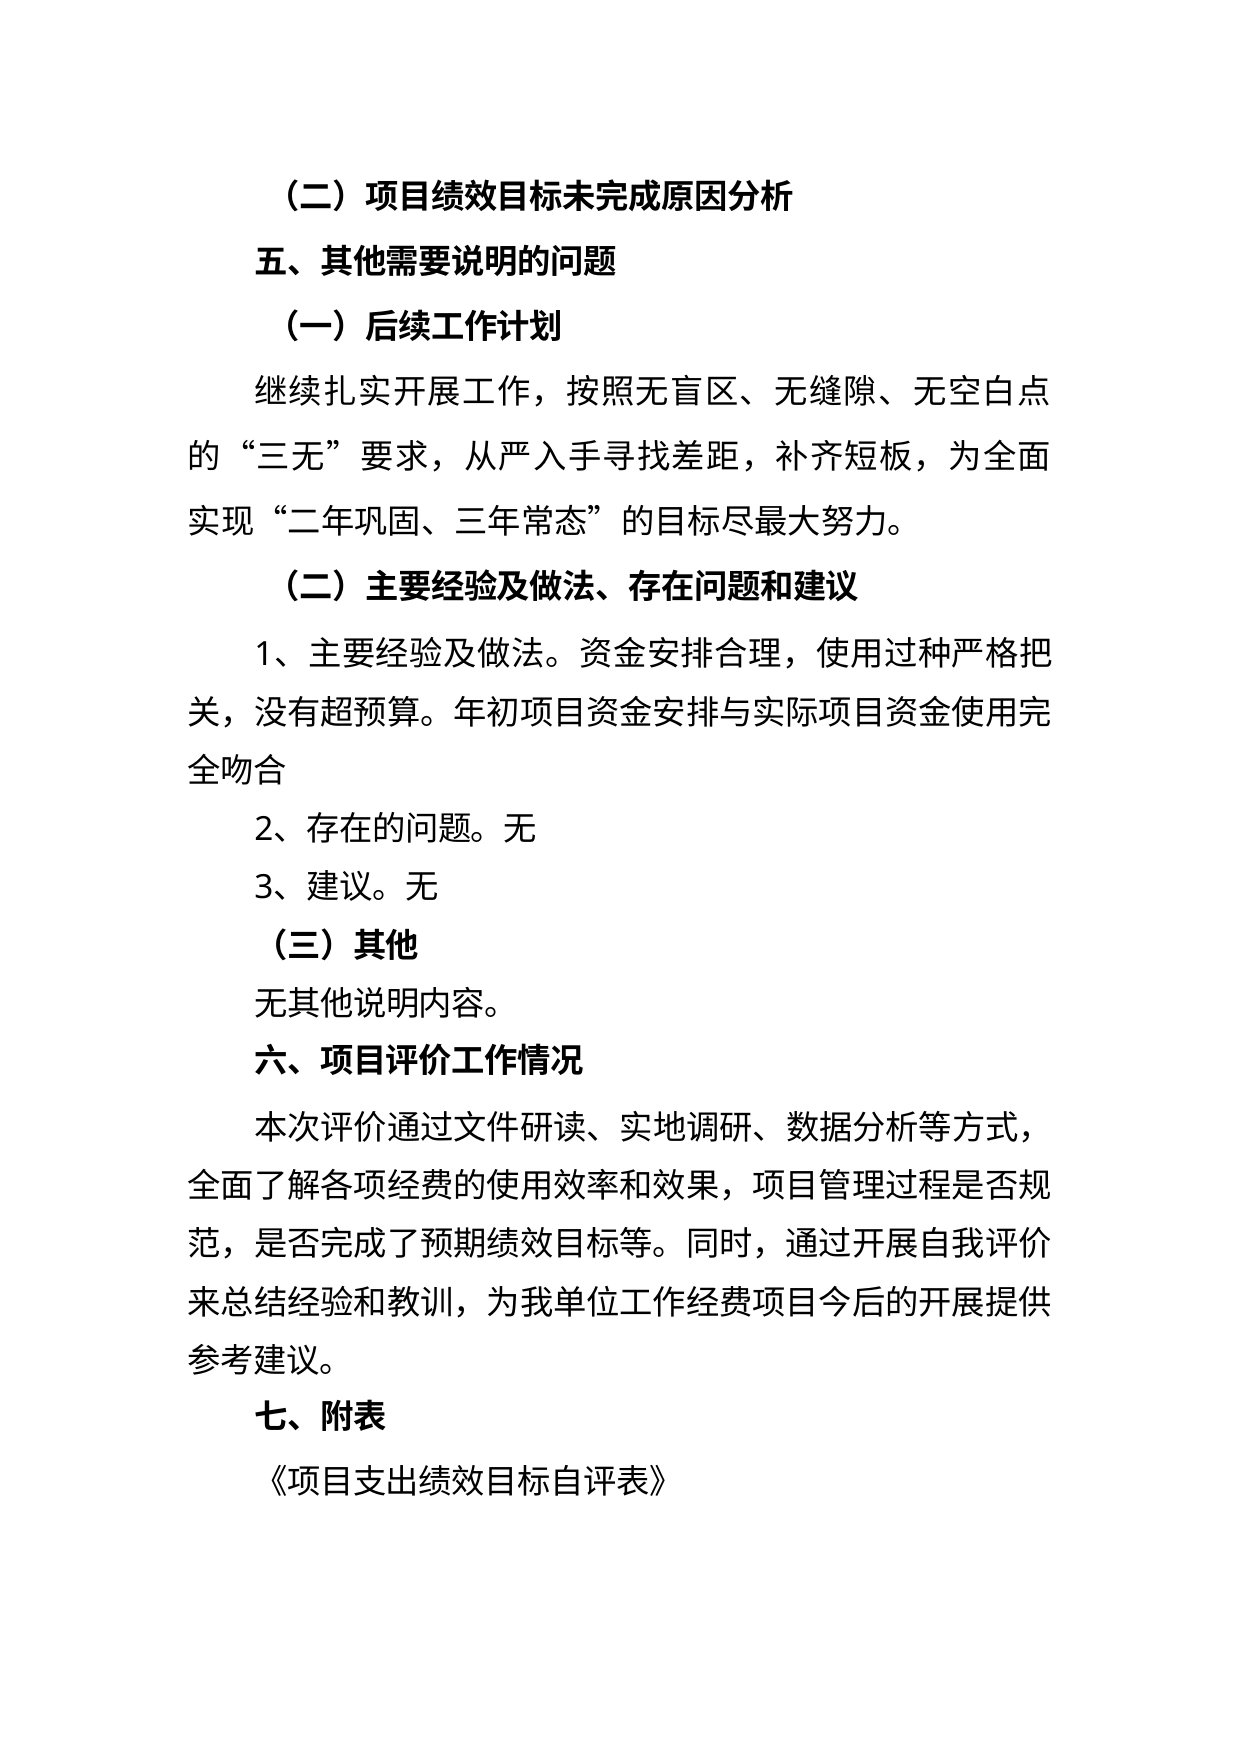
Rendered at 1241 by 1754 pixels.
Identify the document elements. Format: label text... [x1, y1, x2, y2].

text 3、建议。无 [187, 850, 1053, 909]
text （二）项目绩效目标未完成原因分析 [187, 162, 1053, 227]
text 七、附表 [187, 1382, 1053, 1447]
text 无其他说明内容。 [187, 967, 1053, 1025]
text 六、项目评价工作情况 [187, 1025, 1053, 1090]
text 本次评价通过文件研读、实地调研、数据分析等方式，全面了解各项经费的使用效率和效果，项目管理过程是否规范，是否完成了预期绩效目标等。同时，通过开展自我评价来总结经验和教训，为我单位工作经费项目今后的开展提供参考建议。 [187, 1090, 1053, 1382]
text 《项目支出绩效目标自评表》 [187, 1447, 1053, 1512]
text 1、主要经验及做法。资金安排合理，使用过种严格把关，没有超预算。年初项目资金安排与实际项目资金使用完全吻合 [187, 617, 1053, 792]
text 继续扎实开展工作，按照无盲区、无缝隙、无空白点的“三无”要求，从严入手寻找差距，补齐短板，为全面实现“二年巩固、三年常态”的目标尽最大努力。 [187, 357, 1053, 552]
text （二）主要经验及做法、存在问题和建议 [187, 552, 1053, 617]
text 2、存在的问题。无 [187, 792, 1053, 850]
text 五、其他需要说明的问题 [187, 227, 1053, 292]
text （三）其他 [187, 909, 1053, 967]
text （一）后续工作计划 [187, 292, 1053, 357]
